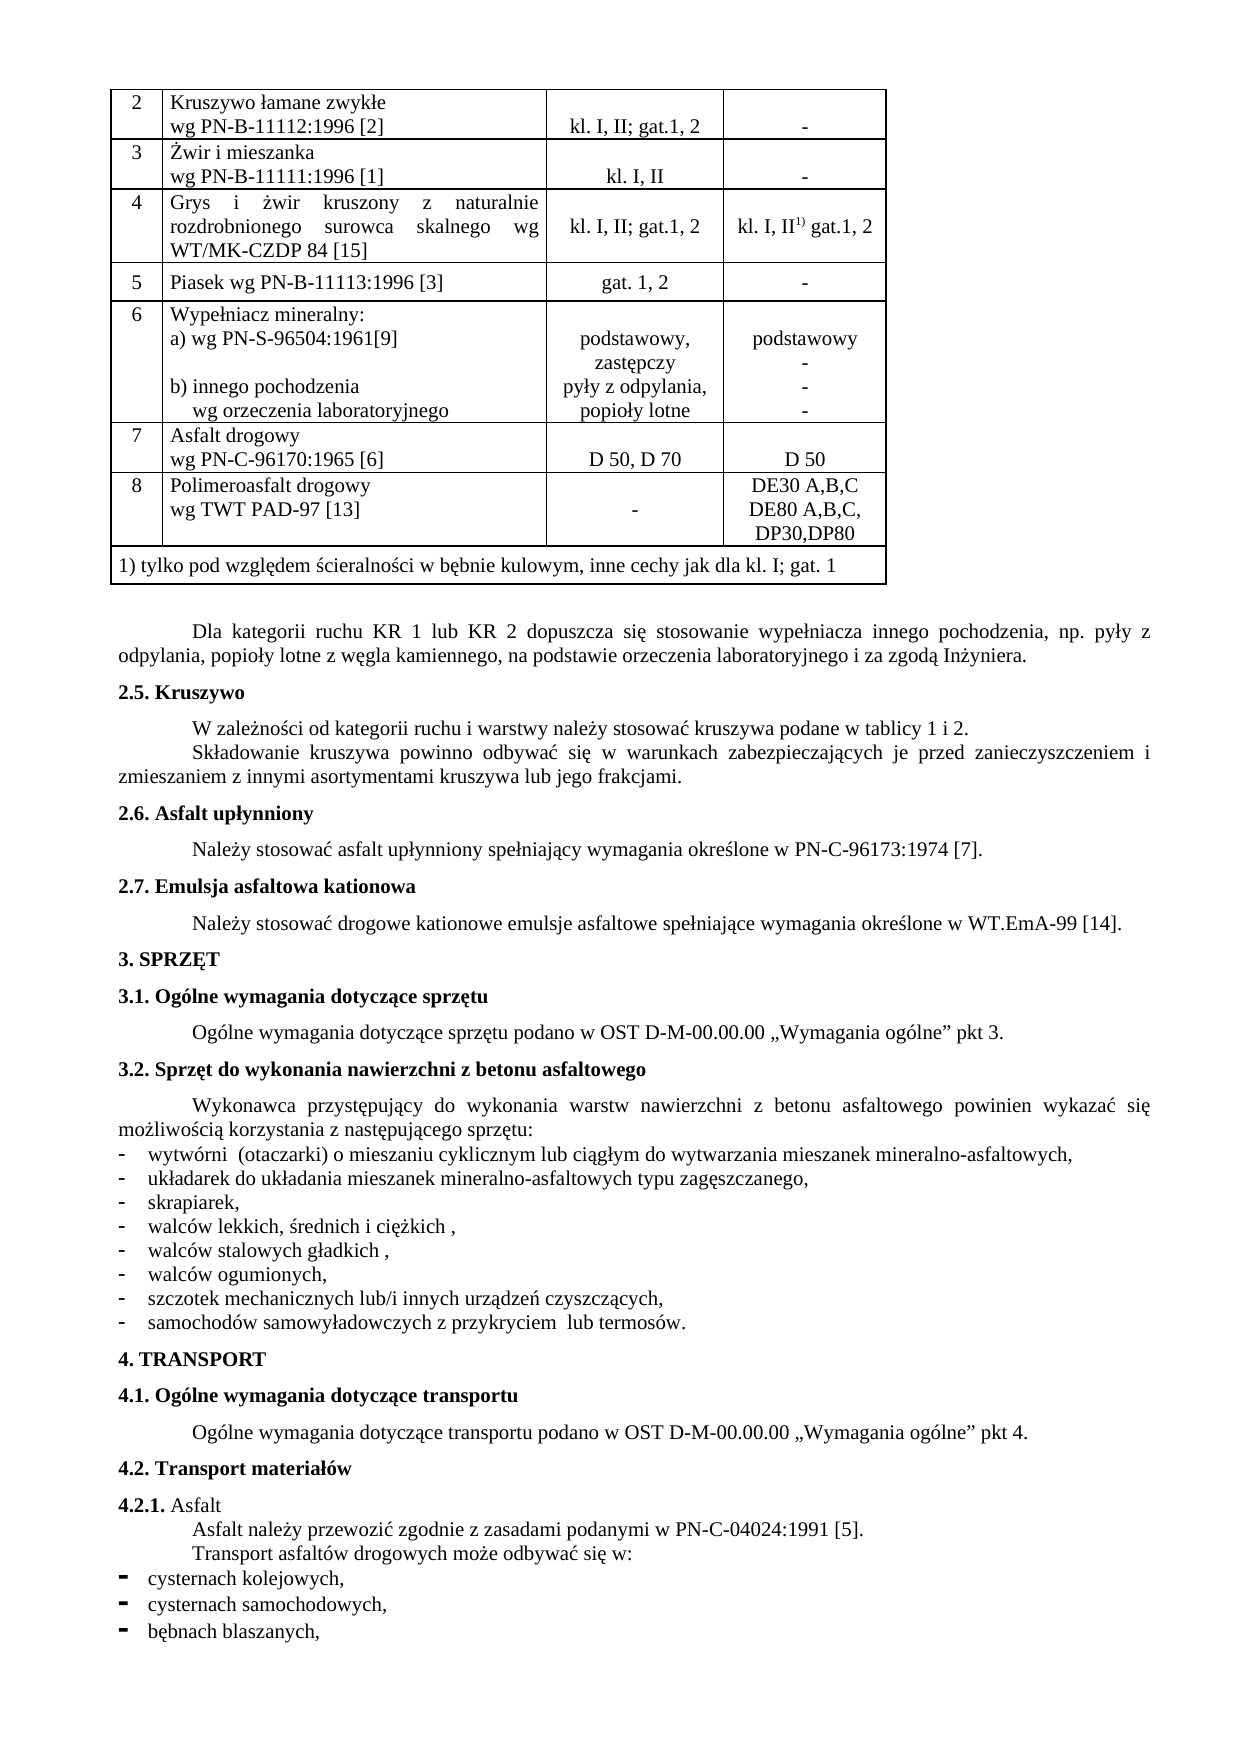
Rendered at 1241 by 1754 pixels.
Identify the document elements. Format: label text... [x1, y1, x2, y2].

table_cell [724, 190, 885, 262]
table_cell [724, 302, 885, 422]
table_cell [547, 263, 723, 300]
text Dla kategorii ruchu KR 1 lub KR 2 dopuszcza się stosowanie wypełniacza innego pochodzenia, np. pyły z odpylania, popioły lotne z węgla kamiennego, na podstawie orzeczenia laboratoryjnego i za zgodą Inżyniera. [118, 619, 1152, 667]
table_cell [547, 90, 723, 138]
text 2.6. Asfalt upłynniony [118, 801, 1152, 825]
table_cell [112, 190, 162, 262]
list szczotek mechanicznych lub/i innych urządzeń czyszczących, [118, 1286, 1152, 1310]
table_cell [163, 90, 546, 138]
text Wykonawca przystępujący do wykonania warstw nawierzchni z betonu asfaltowego powinien wykazać się możliwością korzystania z następującego sprzętu: [118, 1093, 1152, 1141]
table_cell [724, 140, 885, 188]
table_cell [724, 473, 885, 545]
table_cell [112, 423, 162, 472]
list 4.2.1. Asfalt [118, 1493, 1152, 1517]
list bębnach blaszanych, [118, 1618, 1153, 1644]
text W zależności od kategorii ruchu i warstwy należy stosować kruszywa podane w tablicy 1 i 2. [118, 716, 1152, 740]
list Ogólne wymagania dotyczące transportu podano w OST D-M-00.00.00 „Wymagania ogólne” pkt 4. [118, 1419, 1152, 1444]
list Asfalt należy przewozić zgodnie z zasadami podanymi w PN-C-04024:1991 [5]. [118, 1517, 1152, 1541]
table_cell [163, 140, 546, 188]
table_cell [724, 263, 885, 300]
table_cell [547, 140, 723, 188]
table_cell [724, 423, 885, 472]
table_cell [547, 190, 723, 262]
text Składowanie kruszywa powinno odbywać się w warunkach zabezpieczających je przed zanieczyszczeniem i zmieszaniem z innymi asortymentami kruszywa lub jego frakcjami. [118, 740, 1152, 788]
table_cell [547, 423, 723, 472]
list walców ogumionych, [118, 1262, 1152, 1286]
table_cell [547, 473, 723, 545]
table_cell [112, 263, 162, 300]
list układarek do układania mieszanek mineralno-asfaltowych typu zagęszczanego, [118, 1166, 1152, 1189]
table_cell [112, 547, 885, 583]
list Transport asfaltów drogowych może odbywać się w: [118, 1541, 1153, 1565]
list samochodów samowyładowczych z przykryciem lub termosów. [118, 1310, 1152, 1334]
list walców lekkich, średnich i ciężkich , [118, 1214, 1152, 1238]
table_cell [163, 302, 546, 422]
text 2.5. Kruszywo [118, 679, 1152, 704]
list skrapiarek, [118, 1189, 1152, 1214]
list cysternach samochodowych, [118, 1591, 1153, 1618]
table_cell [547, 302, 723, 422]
text Należy stosować drogowe kationowe emulsje asfaltowe spełniające wymagania określone w WT.EmA-99 [14]. [118, 911, 1152, 934]
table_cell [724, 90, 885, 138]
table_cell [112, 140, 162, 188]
text Należy stosować asfalt upłynniony spełniający wymagania określone w PN-C-96173:1974 [7]. [118, 837, 1152, 861]
text 3. SPRZĘT [118, 947, 1152, 971]
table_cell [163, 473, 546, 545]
text 4. TRANSPORT [118, 1346, 1152, 1371]
text 2.7. Emulsja asfaltowa kationowa [118, 874, 1152, 898]
list walców stalowych gładkich , [118, 1238, 1152, 1262]
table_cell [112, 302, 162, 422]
list 4.1. Ogólne wymagania dotyczące transportu [118, 1383, 1152, 1407]
list 4.2. Transport materiałów [118, 1456, 1152, 1480]
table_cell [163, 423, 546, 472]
text 3.1. Ogólne wymagania dotyczące sprzętu [118, 984, 1152, 1008]
text 3.2. Sprzęt do wykonania nawierzchni z betonu asfaltowego [118, 1057, 1152, 1081]
text Ogólne wymagania dotyczące sprzętu podano w OST D-M-00.00.00 „Wymagania ogólne” pkt 3. [118, 1020, 1152, 1044]
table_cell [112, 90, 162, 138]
list cysternach kolejowych, [118, 1565, 1153, 1591]
list wytwórni (otaczarki) o mieszaniu cyklicznym lub ciągłym do wytwarzania mieszanek mineralno-asfaltowych, [118, 1141, 1152, 1166]
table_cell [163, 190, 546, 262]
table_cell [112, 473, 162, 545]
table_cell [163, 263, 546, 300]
